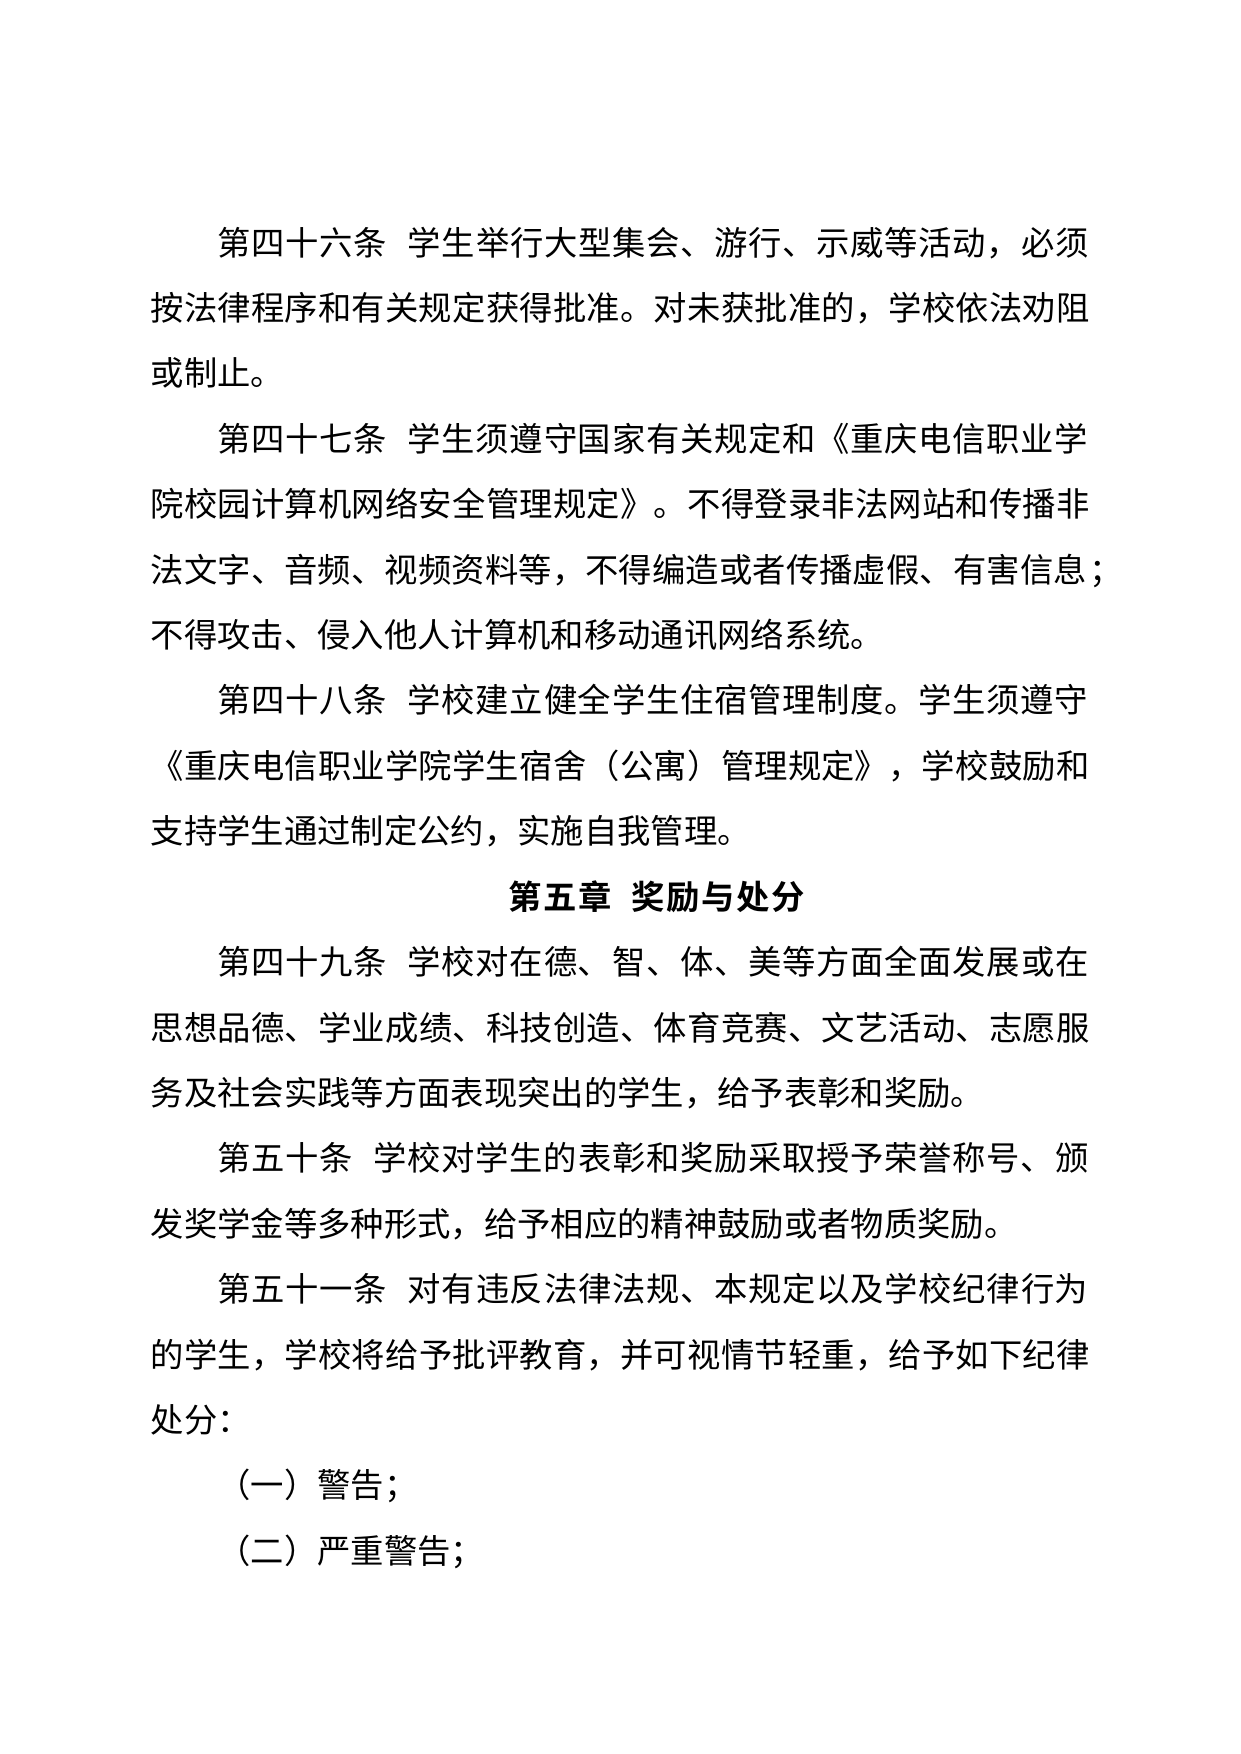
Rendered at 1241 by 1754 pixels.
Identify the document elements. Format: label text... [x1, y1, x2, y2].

text 第四十八条 学校建立健全学生住宿管理制度。学生须遵守《重庆电信职业学院学生宿舍（公寓）管理规定》，学校鼓励和支持学生通过制定公约，实施自我管理。 [151, 666, 1089, 862]
text （二）严重警告； [151, 1516, 1089, 1582]
subtitle 第五章 奖励与处分 [151, 862, 1089, 927]
text （一）警告； [151, 1451, 1089, 1516]
text 第五十条 学校对学生的表彰和奖励采取授予荣誉称号、颁发奖学金等多种形式，给予相应的精神鼓励或者物质奖励。 [151, 1124, 1089, 1254]
text 第四十七条 学生须遵守国家有关规定和《重庆电信职业学院校园计算机网络安全管理规定》。不得登录非法网站和传播非法文字、音频、视频资料等，不得编造或者传播虚假、有害信息；不得攻击、侵入他人计算机和移动通讯网络系统。 [151, 404, 1089, 666]
text 第五十一条 对有违反法律法规、本规定以及学校纪律行为的学生，学校将给予批评教育，并可视情节轻重，给予如下纪律处分： [151, 1254, 1089, 1451]
text 第四十九条 学校对在德、智、体、美等方面全面发展或在思想品德、学业成绩、科技创造、体育竞赛、文艺活动、志愿服务及社会实践等方面表现突出的学生，给予表彰和奖励。 [151, 927, 1089, 1124]
text 第四十六条 学生举行大型集会、游行、示威等活动，必须按法律程序和有关规定获得批准。对未获批准的，学校依法劝阻或制止。 [151, 208, 1089, 404]
